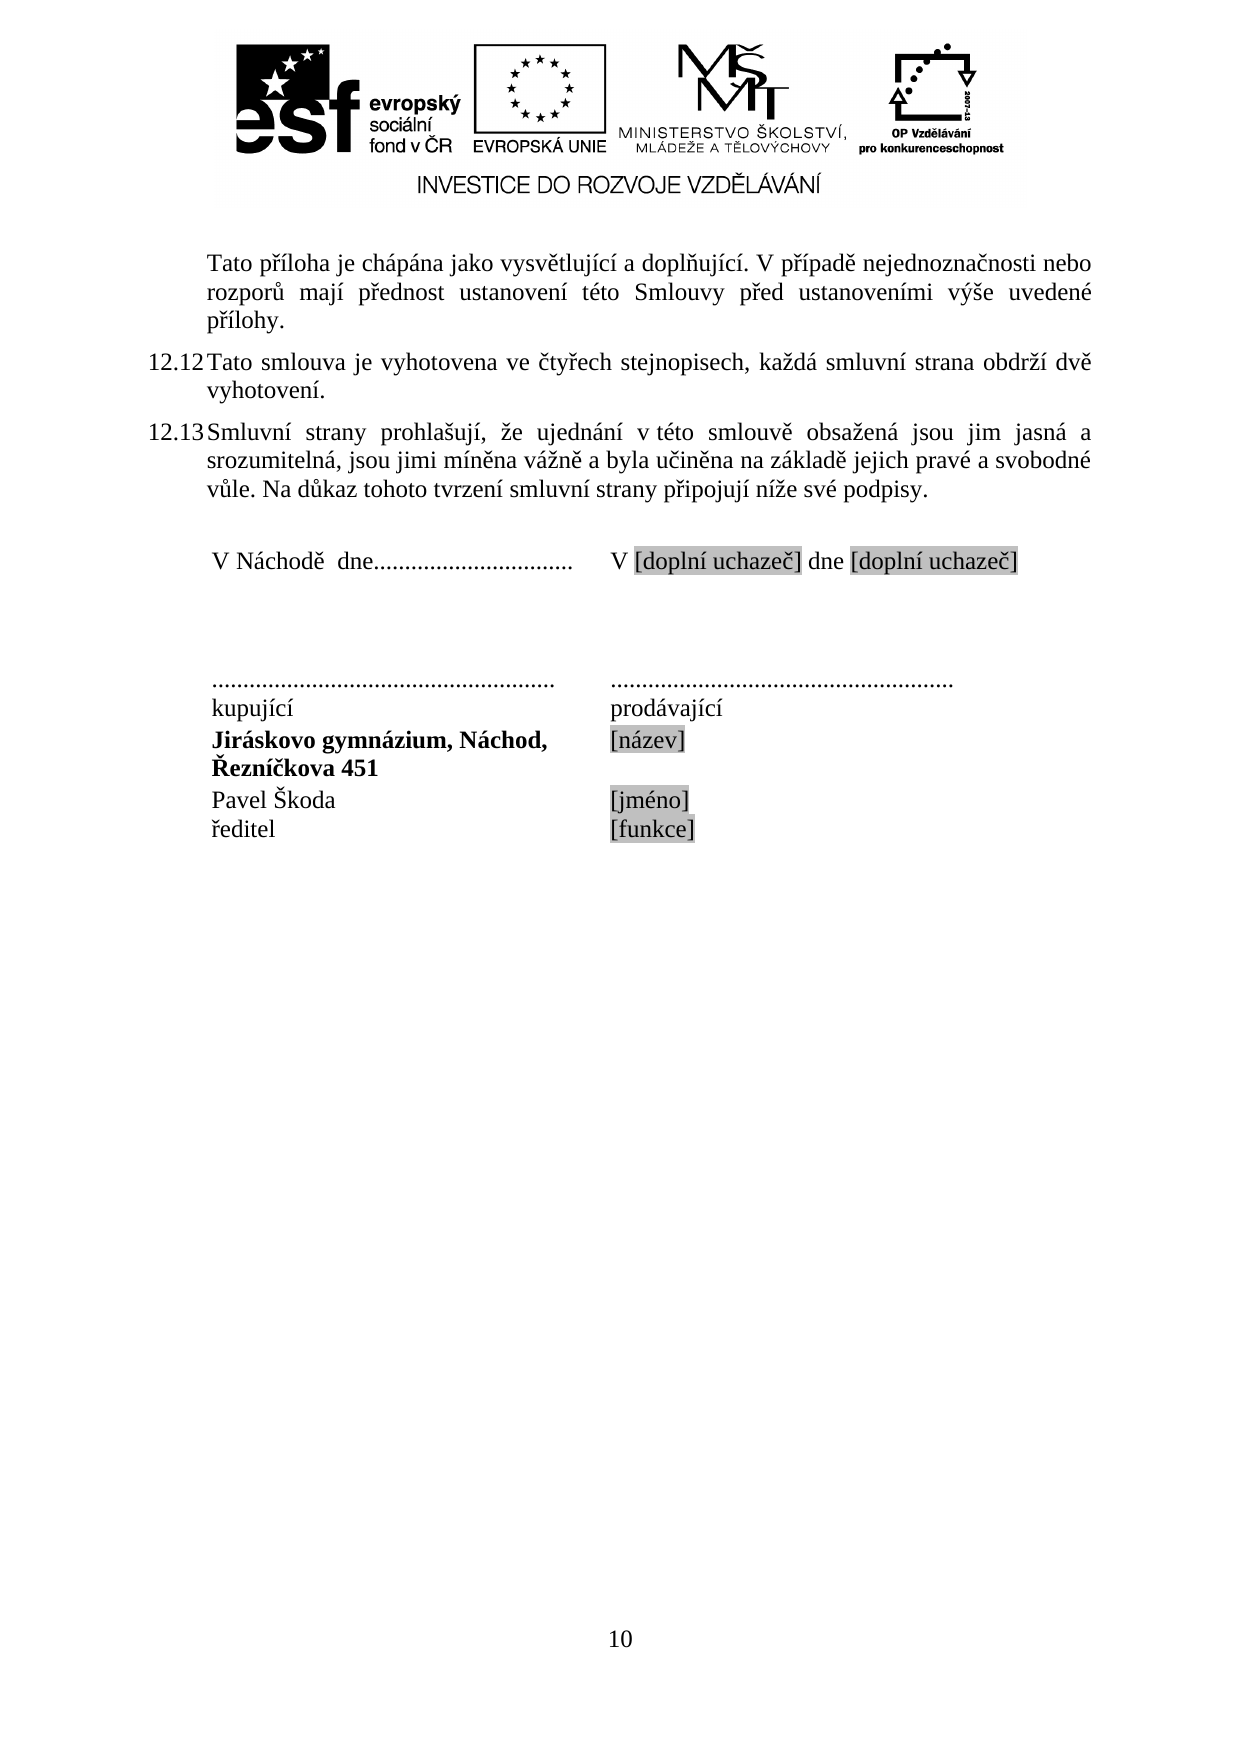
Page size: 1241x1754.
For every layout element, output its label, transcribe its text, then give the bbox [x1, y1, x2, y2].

table_cell Jiráskovo gymnázium, Náchod, Řezníčkova 451 [210, 723, 608, 784]
table_header V Náchodě dne................................ [210, 544, 608, 576]
list Tato smlouva je vyhotovena ve čtyřech stejnopisech, každá smluvní strana obdrží dvě vyhotovení. [148, 347, 1093, 404]
text Tato příloha je chápána jako vysvětlující a doplňující. V případě nejednoznačnosti nebo rozporů mají přednost ustanovení této Smlouvy před ustanoveními výše uvedené přílohy. [207, 248, 1093, 334]
table_cell [název] [609, 723, 1024, 784]
table_cell [jméno] [funkce] [609, 784, 1024, 873]
list Smluvní strany prohlašují, že ujednání v této smlouvě obsažená jsou jim jasná a srozumitelná, jsou jimi míněna vážně a byla učiněna na základě jejich pravé a svobodné vůle. Na důkaz tohoto tvrzení smluvní strany připojují níže své podpisy. [148, 417, 1093, 503]
table_cell Pavel Škoda ředitel [210, 784, 608, 873]
table_cell ....................................................... kupující [210, 576, 608, 723]
picture [213, 29, 1027, 208]
table_cell ....................................................... prodávající [609, 576, 1024, 723]
table_header V [doplní uchazeč] dne [doplní uchazeč] [609, 544, 1024, 576]
